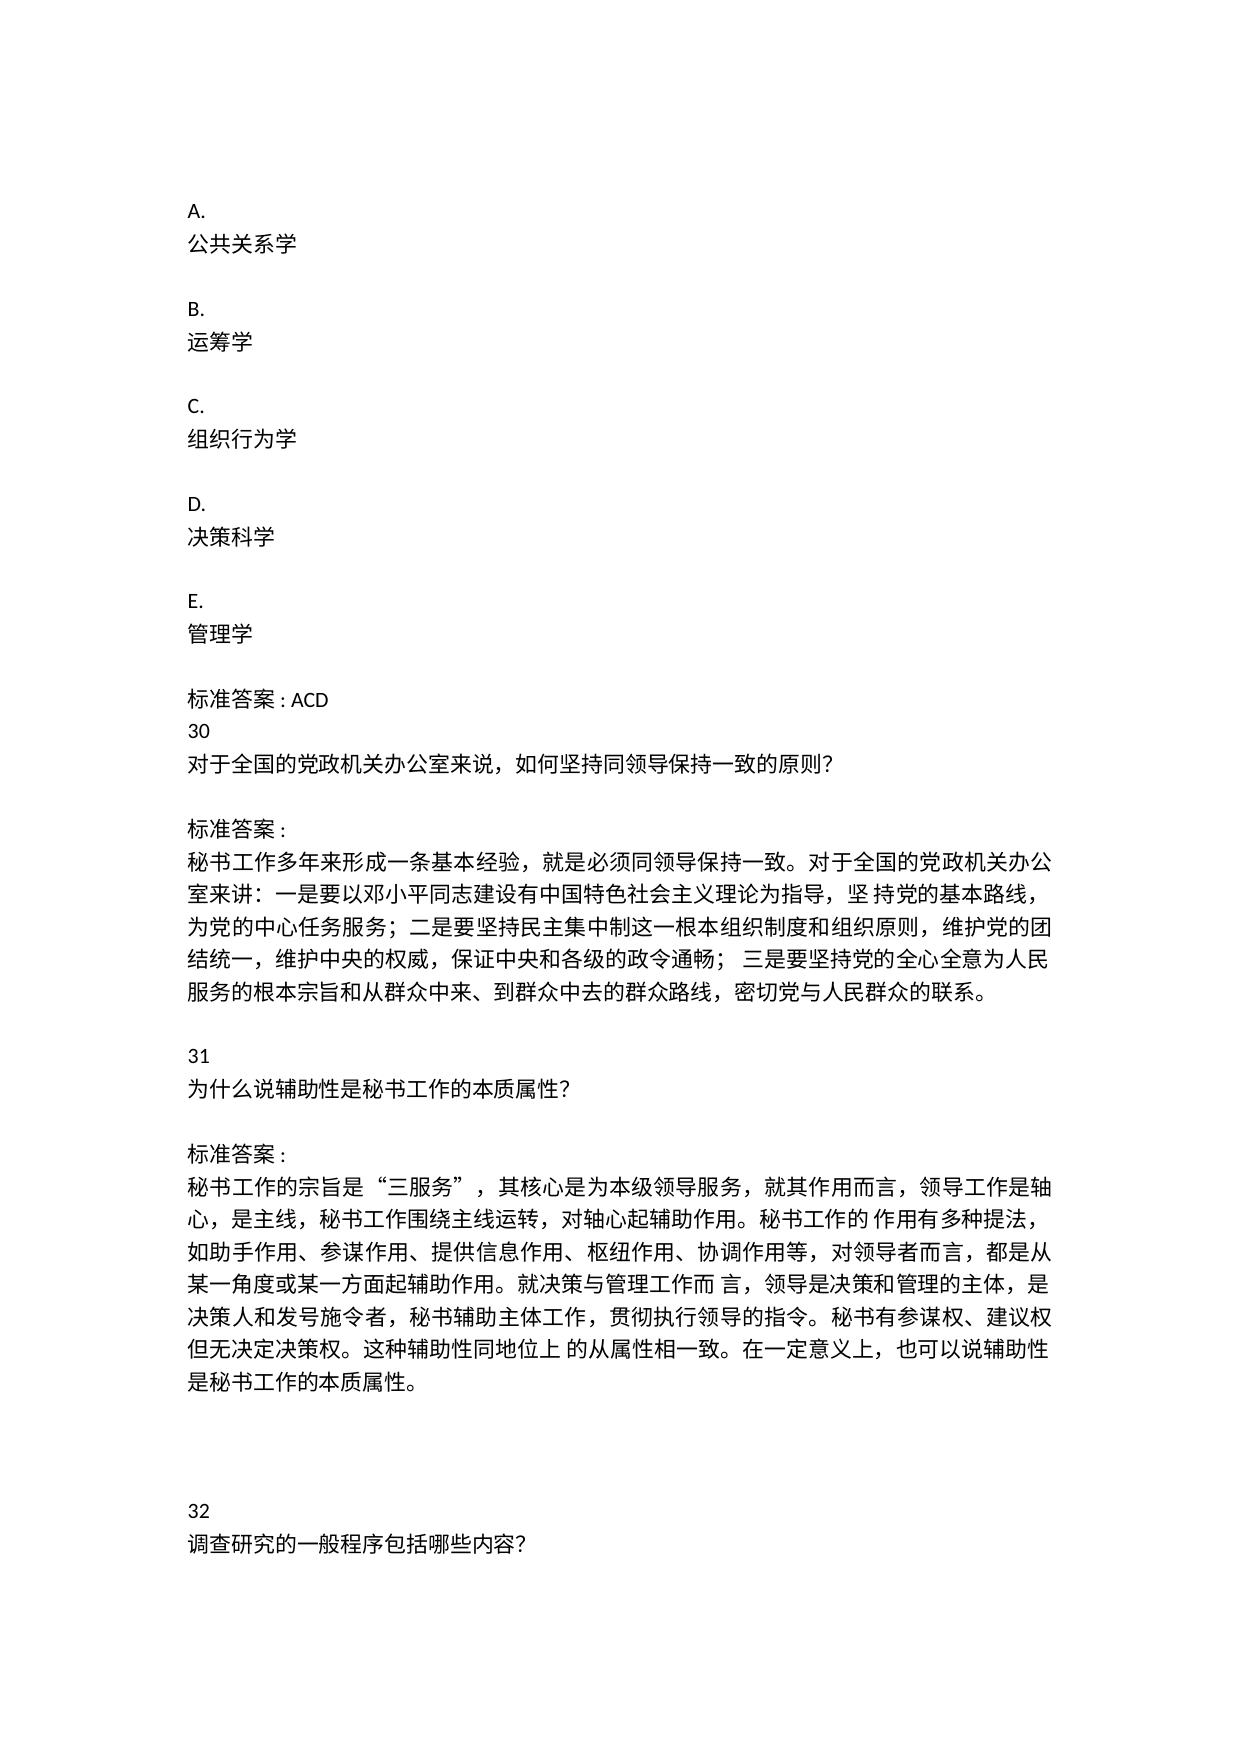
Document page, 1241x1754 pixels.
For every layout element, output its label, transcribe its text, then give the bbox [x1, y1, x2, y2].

text C. [187, 389, 1053, 422]
text 组织行为学 [187, 422, 1053, 454]
text A. [187, 194, 1053, 227]
text D. [187, 487, 1053, 519]
text 标准答案 : ACD [187, 682, 1053, 714]
text 公共关系学 [187, 227, 1053, 259]
text 秘书工作的宗旨是“三服务”，其核心是为本级领导服务，就其作用而言，领导工作是轴心，是主线，秘书工作围绕主线运转，对轴心起辅助作用。秘书工作的 作用有多种提法，如助手作用、参谋作用、提供信息作用、枢纽作用、协调作用等，对领导者而言，都是从某一角度或某一方面起辅助作用。就决策与管理工作而 言，领导是决策和管理的主体，是决策人和发号施令者，秘书辅助主体工作，贯彻执行领导的指令。秘书有参谋权、建议权，但无决定决策权。这种辅助性同地位上 的从属性相一致。在一定意义上，也可以说辅助性是秘书工作的本质属性。 [187, 1169, 1053, 1397]
text 31 [187, 1039, 1053, 1072]
text 运筹学 [187, 324, 1053, 357]
text 决策科学 [187, 519, 1053, 552]
text 调查研究的一般程序包括哪些内容？ [187, 1527, 1053, 1559]
text 为什么说辅助性是秘书工作的本质属性？ [187, 1072, 1053, 1104]
text 秘书工作多年来形成一条基本经验，就是必须同领导保持一致。对于全国的党政机关办公室来讲：一是要以邓小平同志建设有中国特色社会主义理论为指导，坚 持党的基本路线，为党的中心任务服务；二是要坚持民主集中制这一根本组织制度和组织原则，维护党的团结统一，维护中央的权威，保证中央和各级的政令通畅； 三是要坚持党的全心全意为人民服务的根本宗旨和从群众中来、到群众中去的群众路线，密切党与人民群众的联系。 [187, 844, 1053, 1007]
text 对于全国的党政机关办公室来说，如何坚持同领导保持一致的原则？ [187, 747, 1053, 779]
text E. [187, 584, 1053, 617]
text 32 [187, 1494, 1053, 1527]
text 标准答案 : [187, 812, 1053, 844]
text B. [187, 292, 1053, 324]
text 标准答案 : [187, 1137, 1053, 1169]
text 30 [187, 714, 1053, 747]
text 管理学 [187, 617, 1053, 649]
